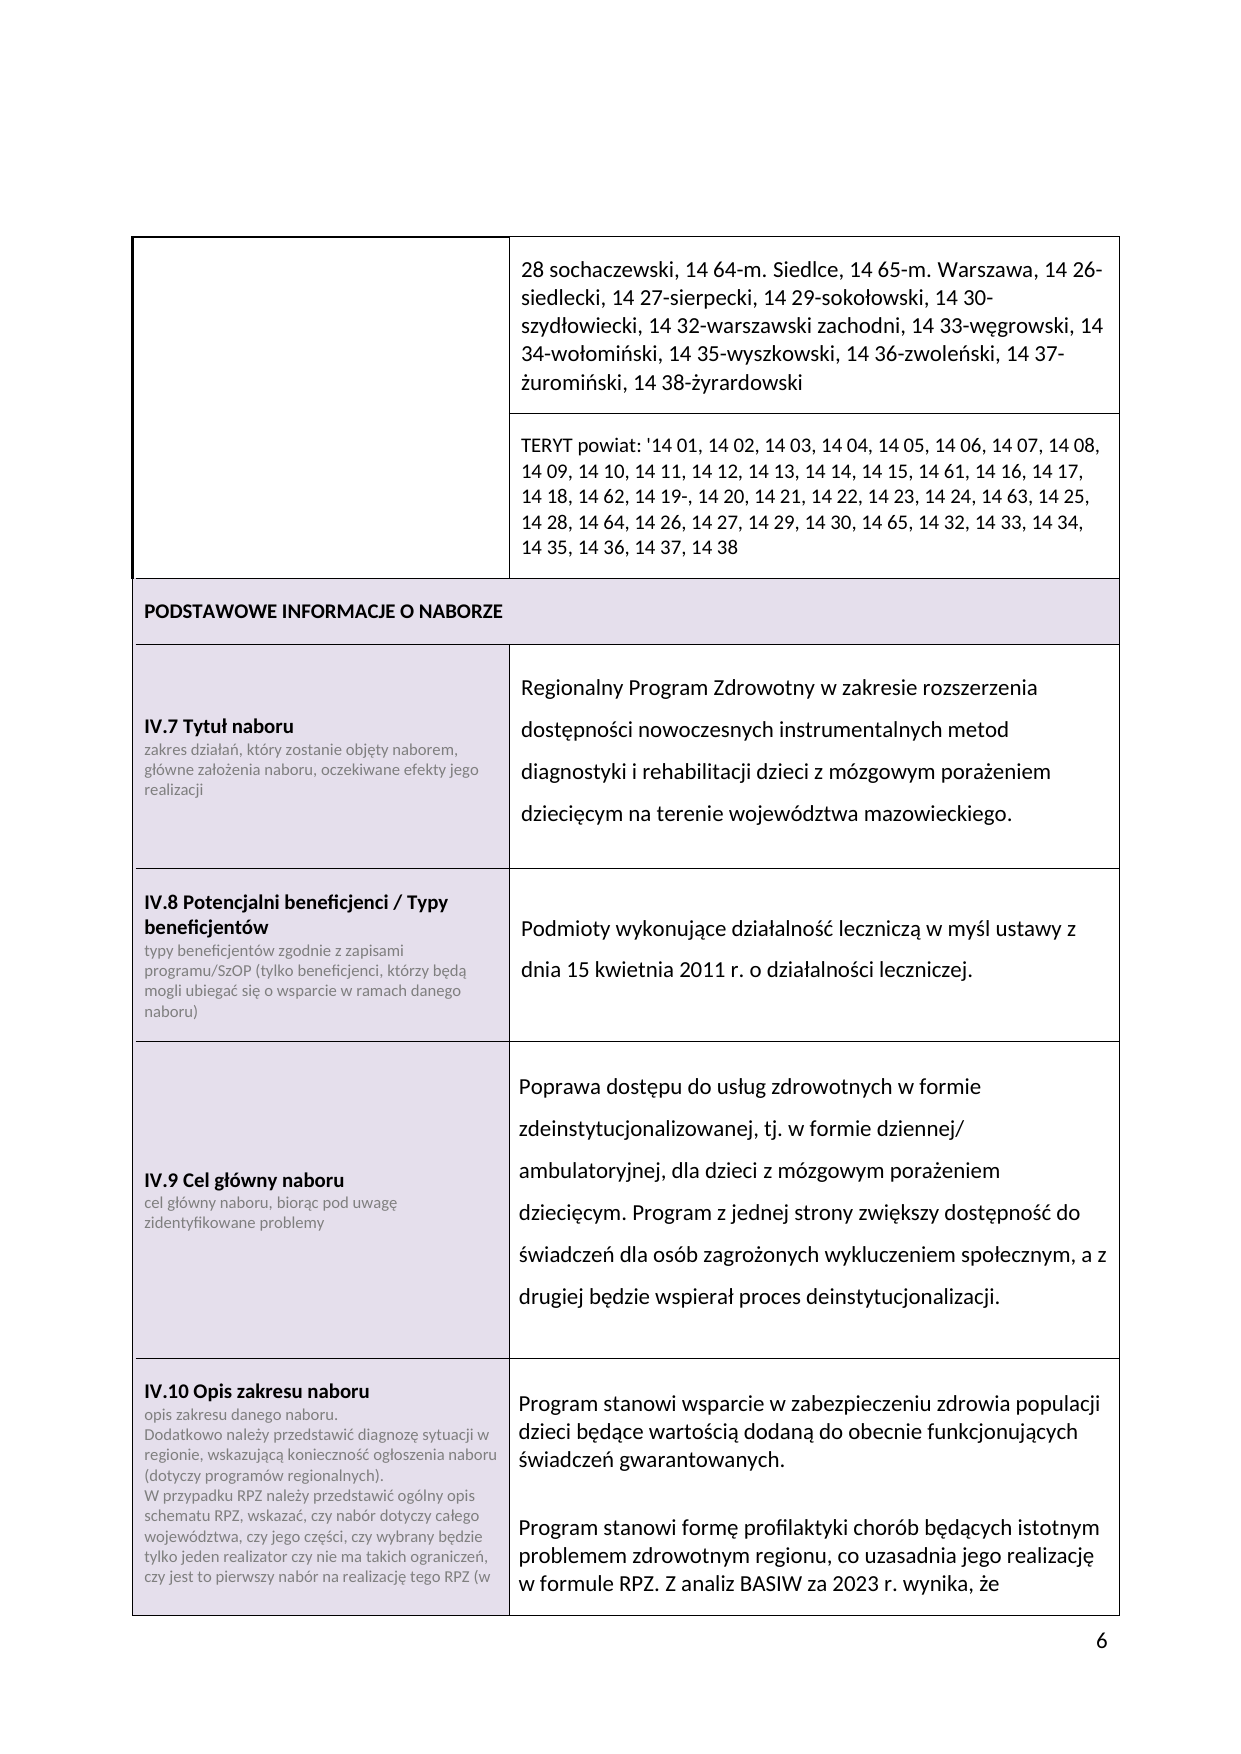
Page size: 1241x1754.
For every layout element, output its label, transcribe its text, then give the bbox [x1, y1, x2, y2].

table_cell Podmioty wykonujące działalność leczniczą w myśl ustawy z dnia 15 kwietnia 2011 r. o działalności leczniczej. [510, 869, 1119, 1041]
table_cell TERYT powiat: '14 01, 14 02, 14 03, 14 04, 14 05, 14 06, 14 07, 14 08, 14 09, 14 10, 14 11, 14 12, 14 13, 14 14, 14 15, 14 61, 14 16, 14 17, 14 18, 14 62, 14 19-, 14 20, 14 21, 14 22, 14 23, 14 24, 14 63, 14 25, 14 28, 14 64, 14 26, 14 27, 14 29, 14 30, 14 65, 14 32, 14 33, 14 34, 14 35, 14 36, 14 37, 14 38 [510, 414, 1119, 577]
table_cell IV.8 Potencjalni beneficjenci / Typy beneficjentów typy beneficjentów zgodnie z zapisami programu/SzOP (tylko beneficjenci, którzy będą mogli ubiegać się o wsparcie w ramach danego naboru) [133, 868, 509, 1041]
table_cell IV.9 Cel główny naboru cel główny naboru, biorąc pod uwagę zidentyfikowane problemy [133, 1041, 509, 1358]
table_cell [510, 237, 1119, 413]
table_cell Poprawa dostępu do usług zdrowotnych w formie zdeinstytucjonalizowanej, tj. w formie dziennej/ ambulatoryjnej, dla dzieci z mózgowym porażeniem dziecięcym. Program z jednej strony zwiększy dostępność do świadczeń dla osób zagrożonych wykluczeniem społecznym, a z drugiej będzie wspierał proces deinstytucjonalizacji. [510, 1042, 1119, 1358]
table_cell Regionalny Program Zdrowotny w zakresie rozszerzenia dostępności nowoczesnych instrumentalnych metod diagnostyki i rehabilitacji dzieci z mózgowym porażeniem dziecięcym na terenie województwa mazowieckiego. [510, 645, 1119, 868]
table_cell IV.7 Tytuł naboru zakres działań, który zostanie objęty naborem, główne założenia naboru, oczekiwane efekty jego realizacji [133, 644, 509, 868]
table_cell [133, 1358, 509, 1615]
table_cell PODSTAWOWE INFORMACJE O NABORZE [133, 578, 1119, 644]
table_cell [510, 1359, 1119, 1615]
